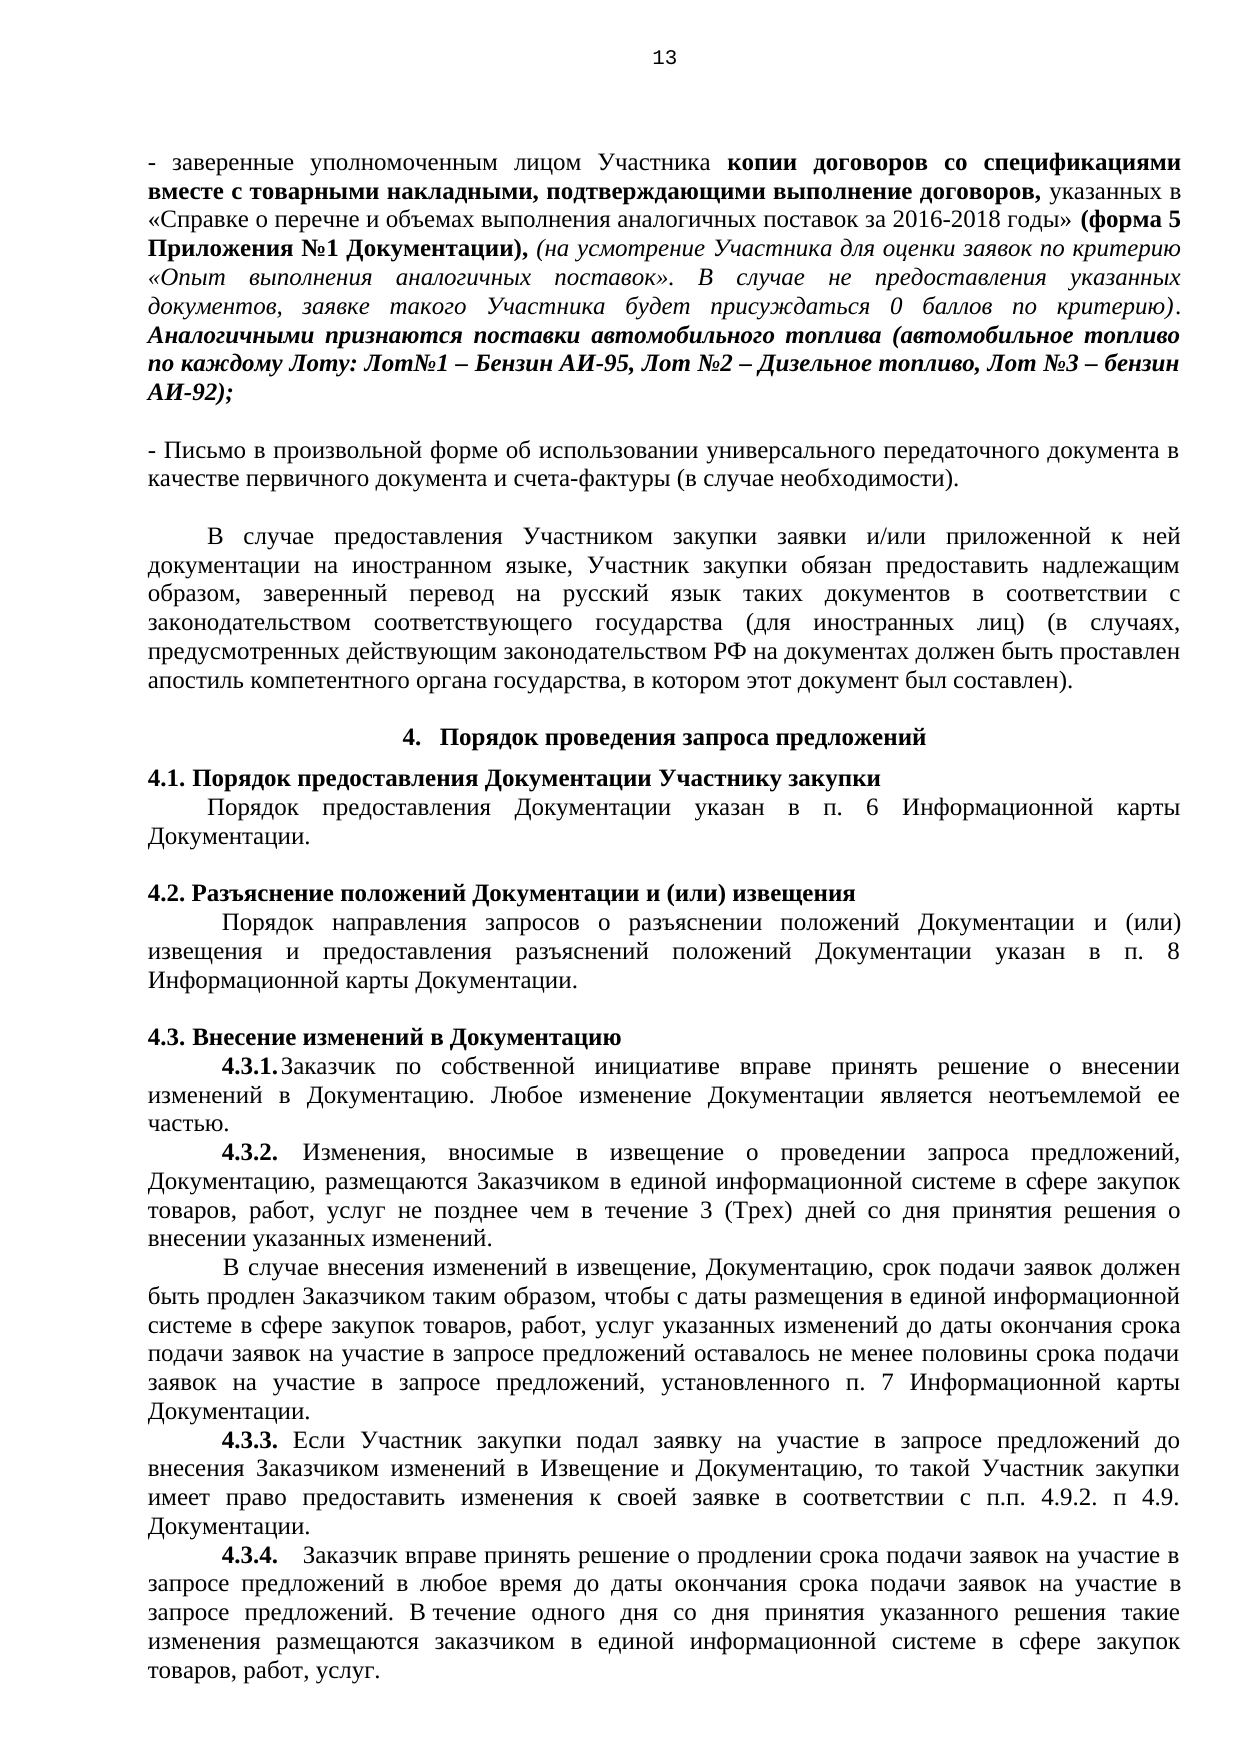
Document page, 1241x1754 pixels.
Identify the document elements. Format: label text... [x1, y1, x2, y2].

text - Письмо в произвольной форме об использовании универсального передаточного документа в качестве первичного документа и счета-фактуры (в случае необходимости). [148, 435, 1181, 492]
text - заверенные уполномоченным лицом Участника копии договоров со спецификациями вместе с товарными накладными, подтверждающими выполнение договоров, указанных в «Справке о перечне и объемах выполнения аналогичных поставок за 2016-2018 годы» (форма 5 Приложения №1 Документации), (на усмотрение Участника для оценки заявок по критерию «Опыт выполнения аналогичных поставок». В случае не предоставления указанных документов, заявке такого Участника будет присуждаться 0 баллов по критерию). Аналогичными признаются поставки автомобильного топлива (автомобильное топливо по каждому Лоту: Лот№1 – Бензин АИ-95, Лот №2 – Дизельное топливо, Лот №3 – бензин АИ-92); [148, 147, 1181, 406]
list Внесение изменений в Документацию [148, 1022, 1181, 1051]
text 4.3.3. Если Участник закупки подал заявку на участие в запросе предложений до внесения Заказчиком изменений в Извещение и Документацию, то такой Участник закупки имеет право предоставить изменения к своей заявке в соответствии с п.п. 4.9.2. п 4.9. Документации. [148, 1425, 1181, 1540]
list Порядок проведения запроса предложений [148, 722, 1181, 751]
list Изменения, вносимые в извещение о проведении запроса предложений, Документацию, размещаются Заказчиком в единой информационной системе в сфере закупок товаров, работ, услуг не позднее чем в течение 3 (Трех) дней со дня принятия решения о внесении указанных изменений. [148, 1137, 1181, 1252]
text В случае предоставления Участником закупки заявки и/или приложенной к ней документации на иностранном языке, Участник закупки обязан предоставить надлежащим образом, заверенный перевод на русский язык таких документов в соответствии с законодательством соответствующего государства (для иностранных лиц) (в случаях, предусмотренных действующим законодательством РФ на документах должен быть проставлен апостиль компетентного органа государства, в котором этот документ был составлен). [148, 521, 1181, 693]
text Порядок предоставления Документации указан в п. 6 Информационной карты Документации. [148, 792, 1181, 850]
list Заказчик по собственной инициативе вправе принять решение о внесении изменений в Документацию. Любое изменение Документации является неотъемлемой ее частью. [148, 1051, 1181, 1137]
list Порядок направления запросов о разъяснении положений Документации и (или) извещения и предоставления разъяснений положений Документации указан в п. 8 Информационной карты Документации. [148, 907, 1181, 993]
text В случае внесения изменений в извещение, Документацию, срок подачи заявок должен быть продлен Заказчиком таким образом, чтобы с даты размещения в единой информационной системе в сфере закупок товаров, работ, услуг указанных изменений до даты окончания срока подачи заявок на участие в запросе предложений оставалось не менее половины срока подачи заявок на участие в запросе предложений, установленного п. 7 Информационной карты Документации. [148, 1252, 1181, 1425]
list Порядок предоставления Документации Участнику закупки [148, 763, 1181, 792]
text 4.2. Разъяснение положений Документации и (или) извещения [148, 878, 1181, 907]
list Заказчик вправе принять решение о продлении срока подачи заявок на участие в запросе предложений в любое время до даты окончания срока подачи заявок на участие в запросе предложений. В течение одного дня со дня принятия указанного решения такие изменения размещаются заказчиком в единой информационной системе в сфере закупок товаров, работ, услуг. [148, 1540, 1181, 1683]
